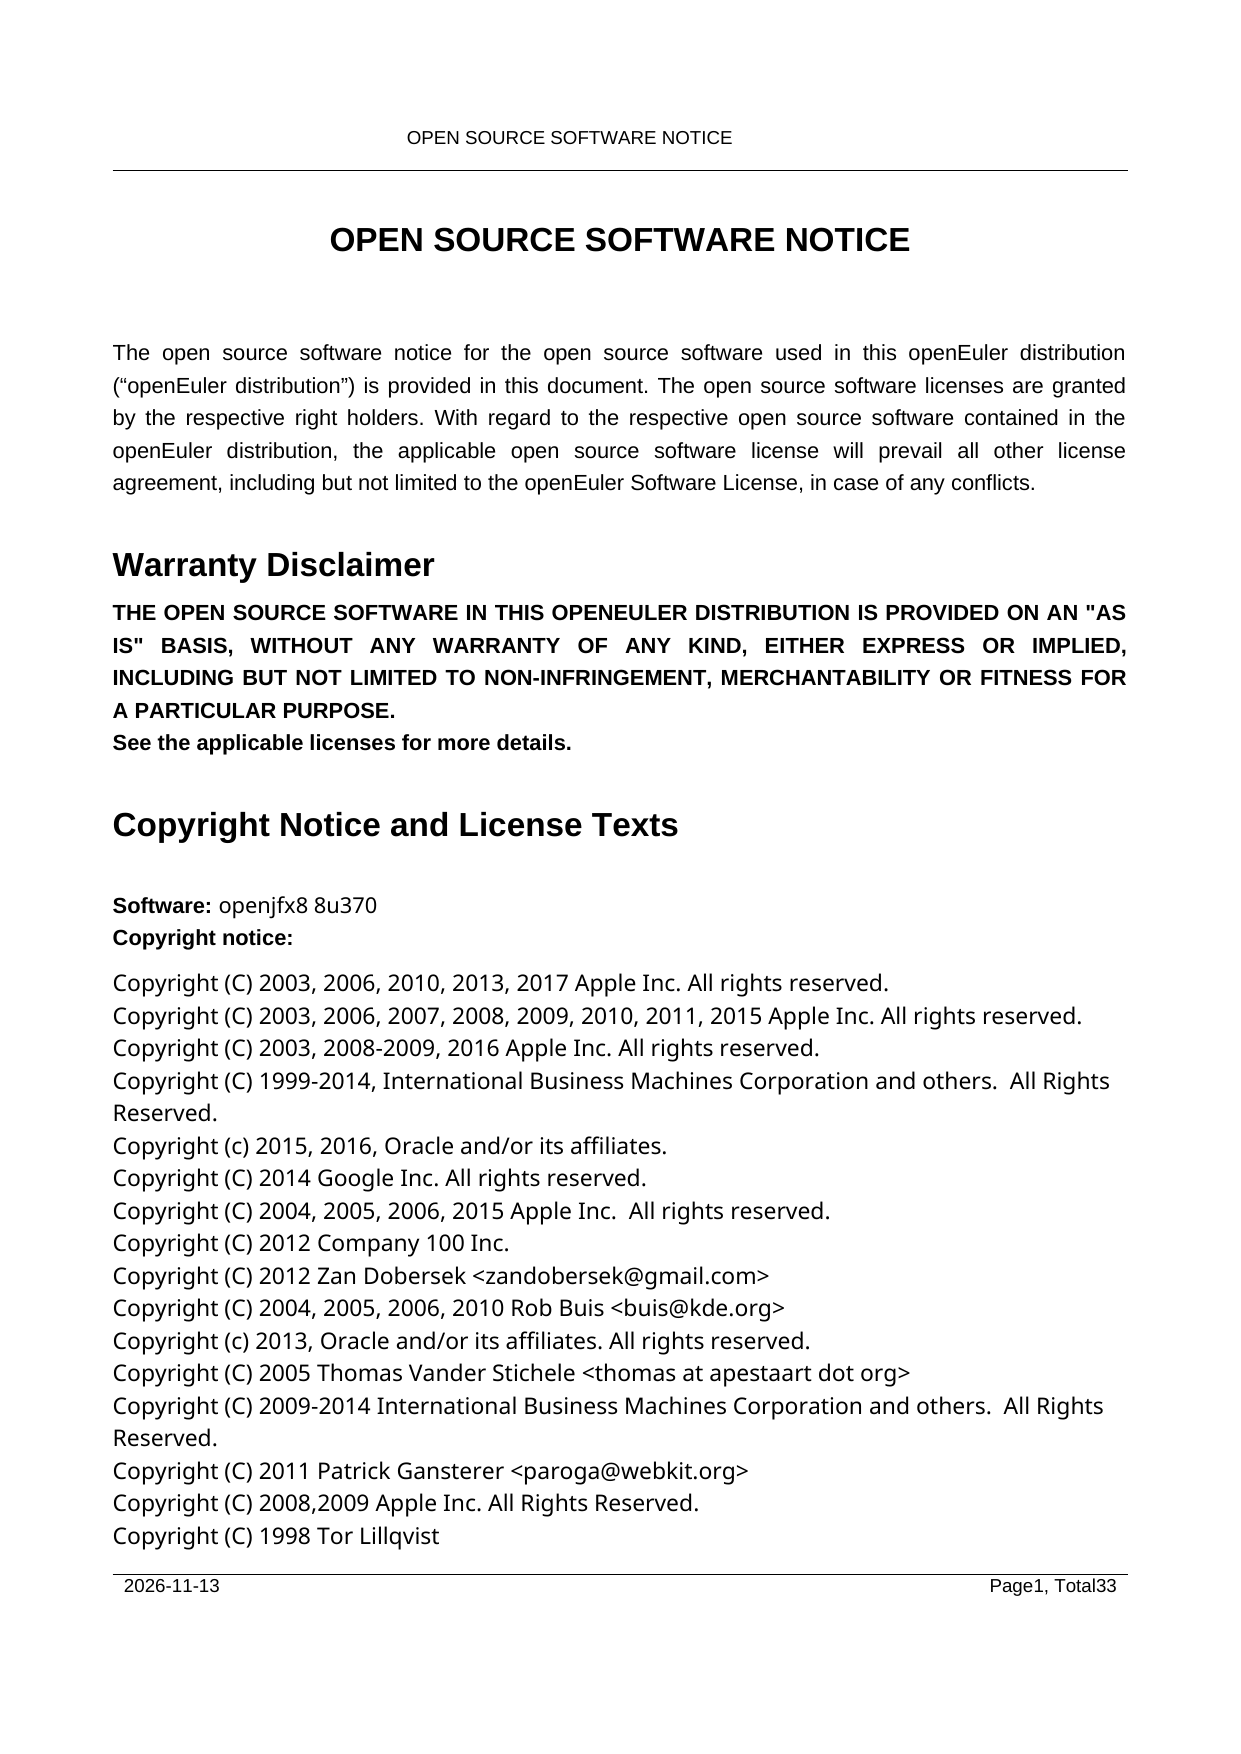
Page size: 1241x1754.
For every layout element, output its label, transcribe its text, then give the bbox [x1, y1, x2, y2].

text Warranty Disclaimer [112, 531, 1128, 596]
text THE OPEN SOURCE SOFTWARE IN THIS OPENEULER DISTRIBUTION IS PROVIDED ON AN "AS IS" BASIS, WITHOUT ANY WARRANTY OF ANY KIND, EITHER EXPRESS OR IMPLIED, INCLUDING BUT NOT LIMITED TO NON-INFRINGEMENT, MERCHANTABILITY OR FITNESS FOR A PARTICULAR PURPOSE. See the applicable licenses for more details. [112, 596, 1128, 759]
text OPEN SOURCE SOFTWARE NOTICE [112, 206, 1128, 271]
text Copyright notice: [112, 921, 1128, 954]
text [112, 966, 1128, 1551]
title Software: openjfx8 8u370 [112, 889, 1128, 921]
text The open source software notice for the open source software used in this openEuler distribution (“openEuler distribution”) is provided in this document. The open source software licenses are granted by the respective right holders. With regard to the respective open source software contained in the openEuler distribution, the applicable open source software license will prevail all other license agreement, including but not limited to the openEuler Software License, in case of any conflicts. [112, 336, 1128, 499]
text Copyright Notice and License Texts [112, 791, 1128, 856]
